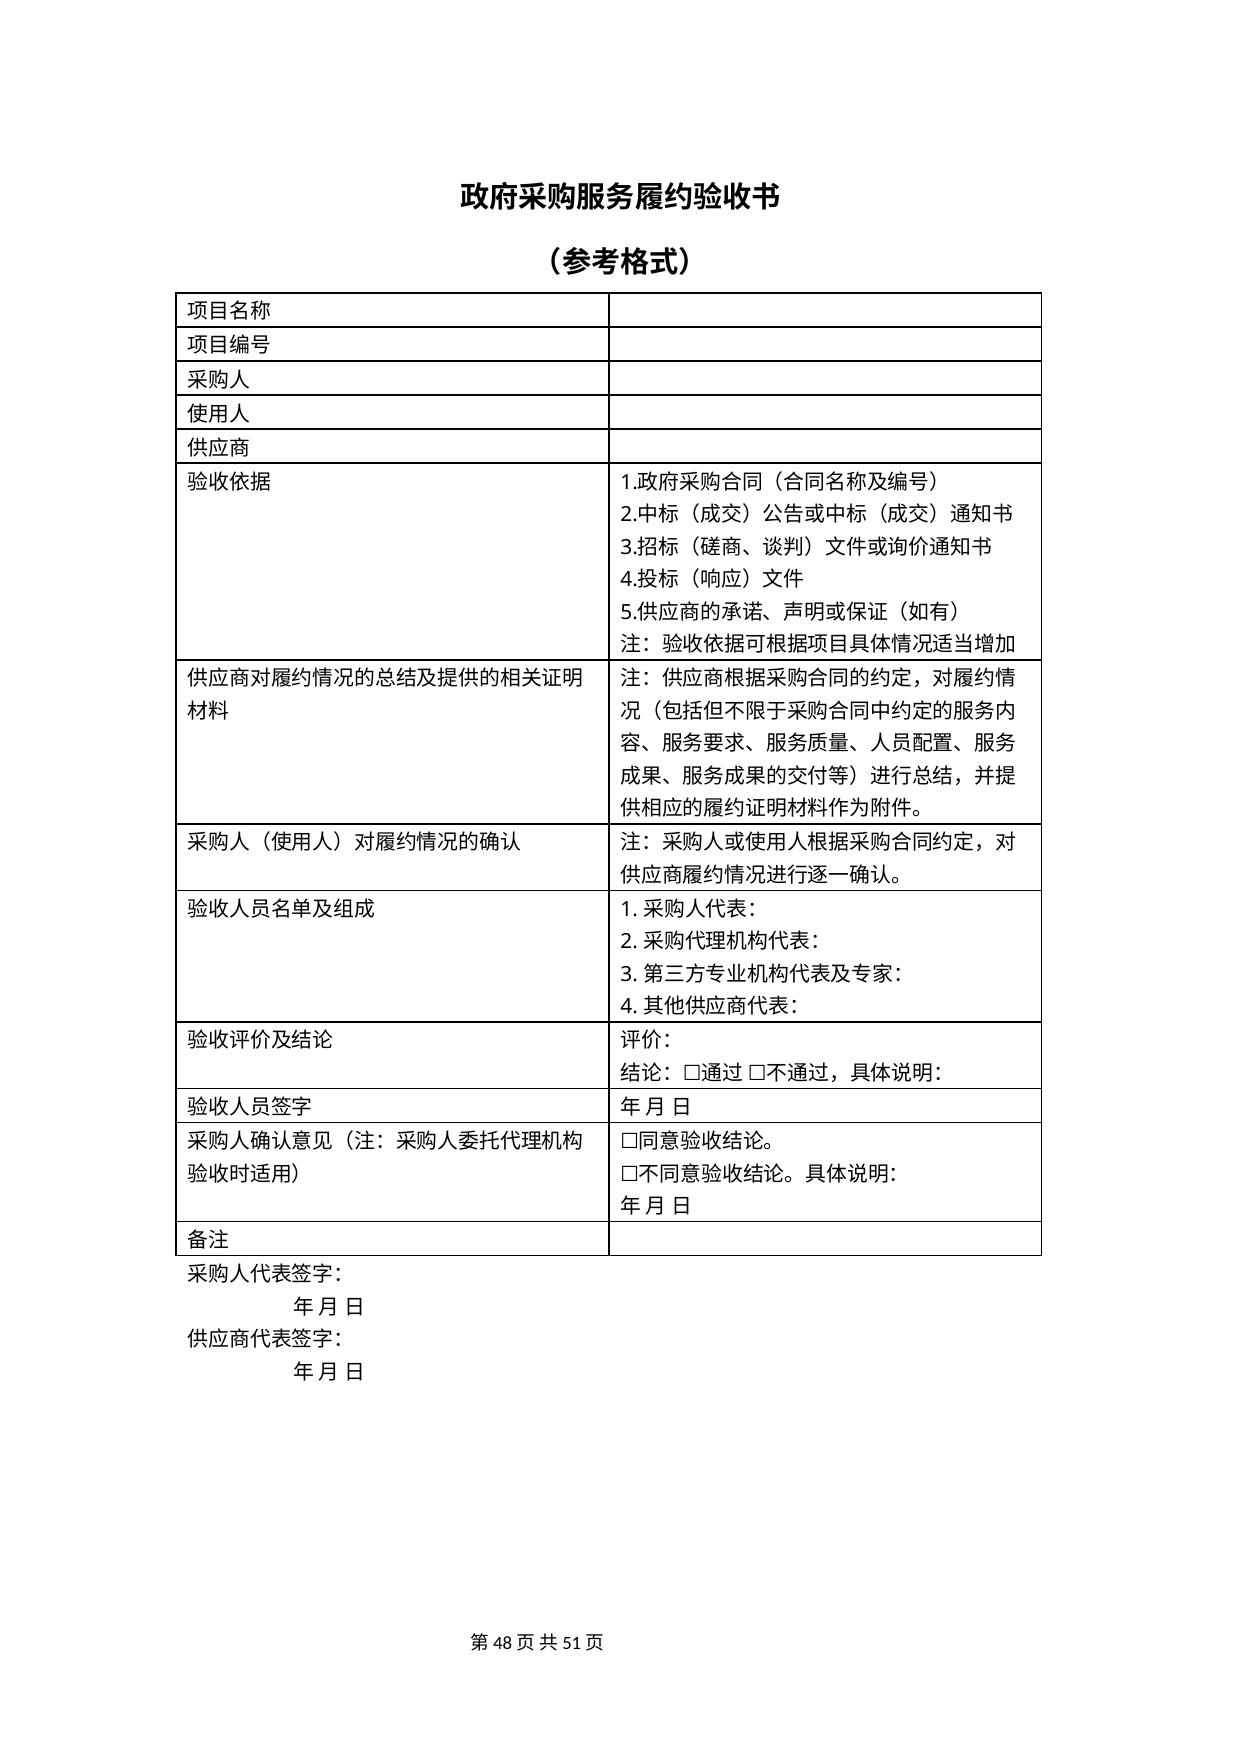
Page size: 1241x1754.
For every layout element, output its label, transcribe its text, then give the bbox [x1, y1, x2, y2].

table_cell 使用人 [177, 396, 608, 428]
table_cell 验收人员名单及组成 [177, 891, 608, 1021]
text 年 月 日 [187, 1289, 1053, 1321]
table_cell 采购人 [177, 362, 608, 394]
table_cell ☐同意验收结论。 ☐不同意验收结论。具体说明： 年 月 日 [610, 1123, 1041, 1221]
table_cell 采购人确认意见（注：采购人委托代理机构验收时适用） [177, 1123, 608, 1221]
table_cell 验收依据 [177, 464, 608, 659]
text 供应商代表签字： [187, 1321, 1053, 1354]
table_header [610, 294, 1041, 326]
table_cell 供应商对履约情况的总结及提供的相关证明材料 [177, 661, 608, 823]
table_cell 验收人员签字 [177, 1089, 608, 1122]
table_cell 年 月 日 [610, 1089, 1041, 1122]
table_cell 1. 采购人代表： 2. 采购代理机构代表： 3. 第三方专业机构代表及专家： 4. 其他供应商代表： [610, 891, 1041, 1021]
text 采购人代表签字： [187, 1256, 1053, 1289]
table_cell 验收评价及结论 [177, 1023, 608, 1088]
text 年 月 日 [187, 1354, 1053, 1386]
table_cell 采购人（使用人）对履约情况的确认 [177, 825, 608, 889]
table_cell [610, 362, 1041, 394]
table_cell 注：采购人或使用人根据采购合同约定，对供应商履约情况进行逐一确认。 [610, 825, 1041, 889]
table_cell 备注 [177, 1222, 608, 1255]
text （参考格式） [187, 227, 1053, 292]
table_cell [610, 1222, 1041, 1255]
table_cell 1.政府采购合同（合同名称及编号） 2.中标（成交）公告或中标（成交）通知书 3.招标（磋商、谈判）文件或询价通知书 4.投标（响应）文件 5.供应商的承诺、声明或保证（如有） 注：验收依据可根据项目具体情况适当增加 [610, 464, 1041, 659]
table_cell 供应商 [177, 430, 608, 462]
table_cell 评价： 结论：☐通过 ☐不通过，具体说明： [610, 1023, 1041, 1088]
table_cell 注：供应商根据采购合同的约定，对履约情况（包括但不限于采购合同中约定的服务内容、服务要求、服务质量、人员配置、服务成果、服务成果的交付等）进行总结，并提供相应的履约证明材料作为附件。 [610, 661, 1041, 823]
table_cell [610, 328, 1041, 360]
table_cell 项目编号 [177, 328, 608, 360]
table_header 项目名称 [177, 294, 608, 326]
table_cell [610, 396, 1041, 428]
table_cell [610, 430, 1041, 462]
text 政府采购服务履约验收书 [187, 162, 1053, 227]
